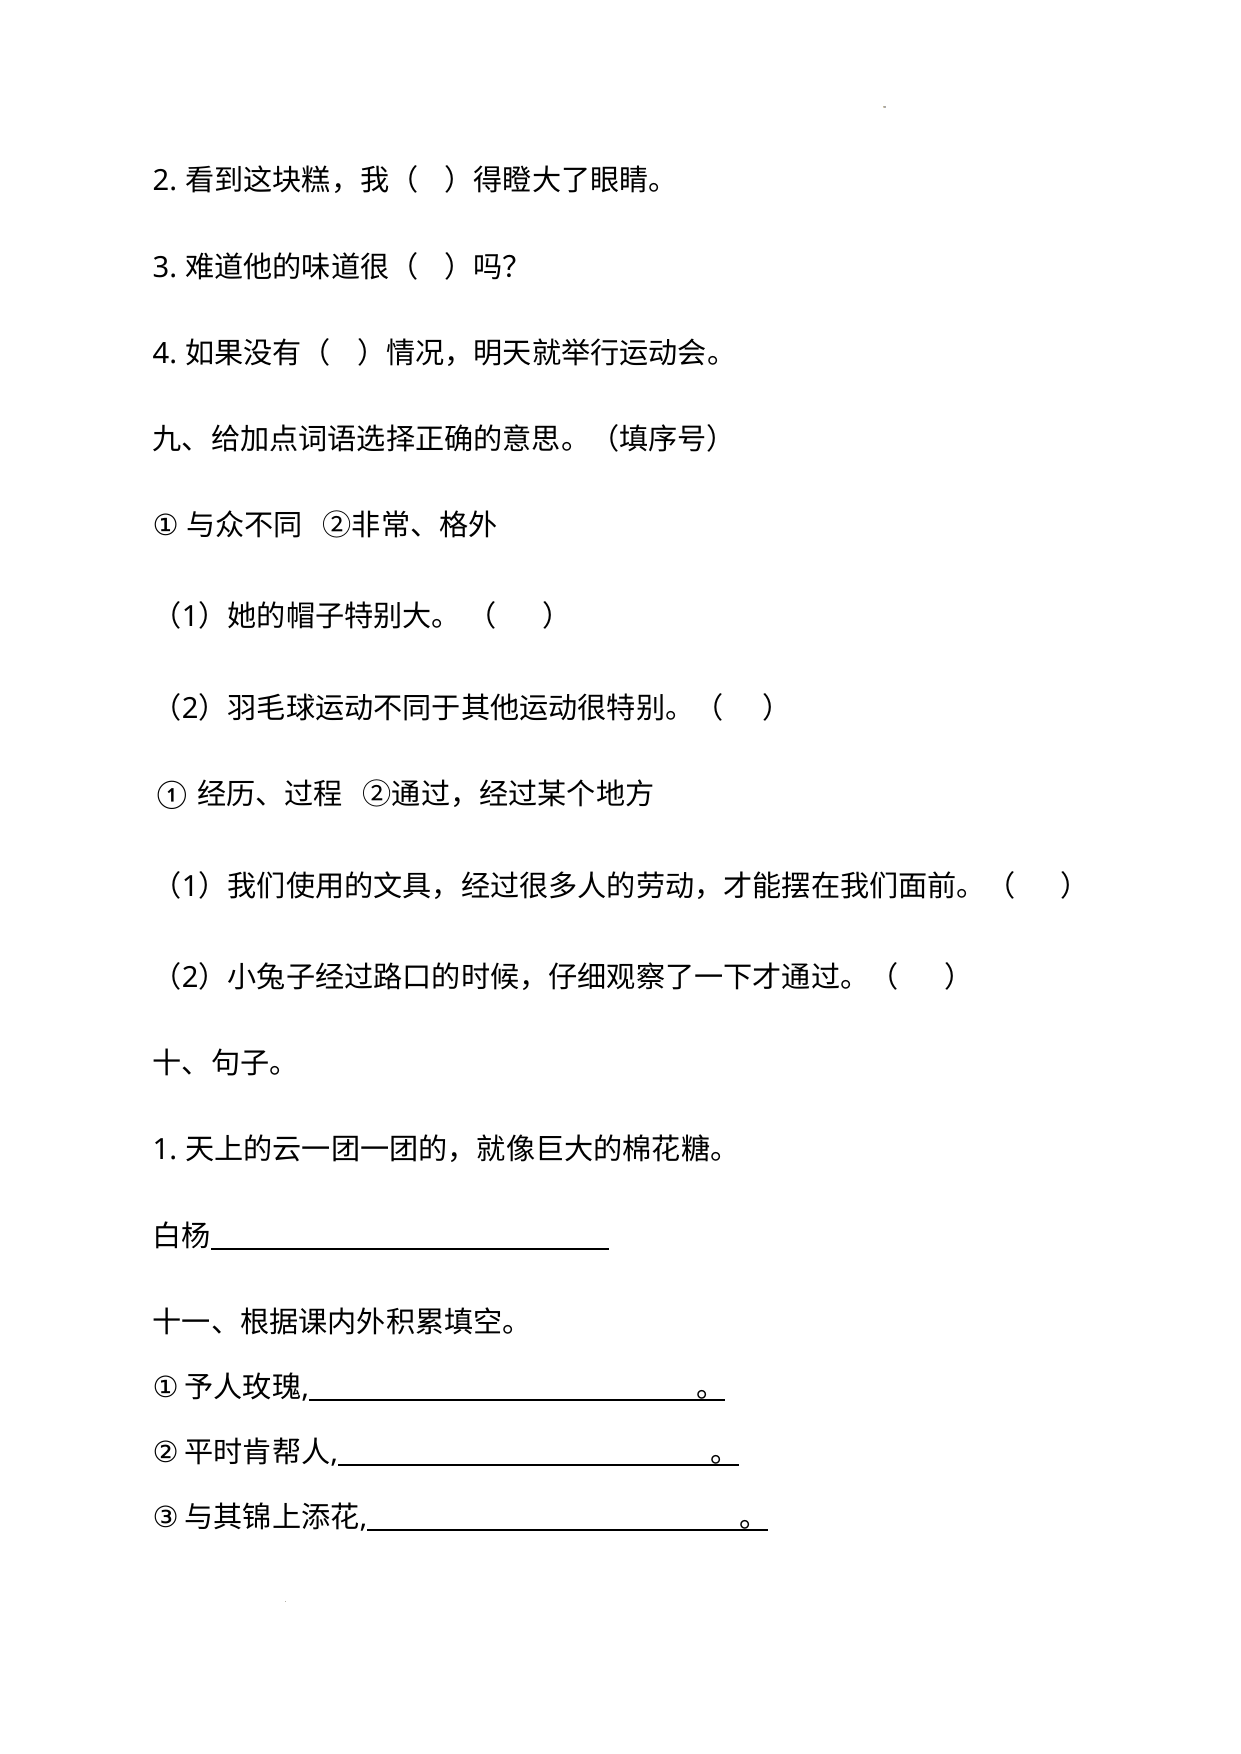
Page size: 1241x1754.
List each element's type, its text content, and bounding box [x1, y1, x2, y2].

list 与众不同 ②非常、格外 [152, 490, 1094, 555]
list ①经历、过程 ②通过，经过某个地方 [152, 759, 1094, 824]
list 难道他的味道很（ ）吗？ [152, 232, 1094, 297]
list 根据课内外积累填空。 [152, 1287, 1094, 1352]
list 句子。 [152, 1028, 1094, 1093]
list 我们使用的文具，经过很多人的劳动，才能摆在我们面前。（ ） [152, 846, 1094, 911]
list ③与其锦上添花, 。 [152, 1482, 1094, 1547]
list 天上的云一团一团的，就像巨大的棉花糖。 [152, 1114, 1094, 1179]
list 给加点词语选择正确的意思。（填序号） [152, 404, 1094, 469]
list 小兔子经过路口的时候，仔细观察了一下才通过。（ ） [152, 937, 1094, 1002]
list 看到这块糕，我（ ）得瞪大了眼睛。 [152, 146, 1094, 211]
list 如果没有（ ）情况，明天就举行运动会。 [152, 318, 1094, 383]
list ②平时肯帮人, 。 [152, 1417, 1094, 1482]
list （1）她的帽子特别大。 （ ） [152, 576, 1094, 641]
list 白杨 [152, 1201, 1094, 1266]
list （2）羽毛球运动不同于其他运动很特别。（ ） [152, 668, 1094, 733]
list ①予人玫瑰, 。 [152, 1352, 1094, 1417]
